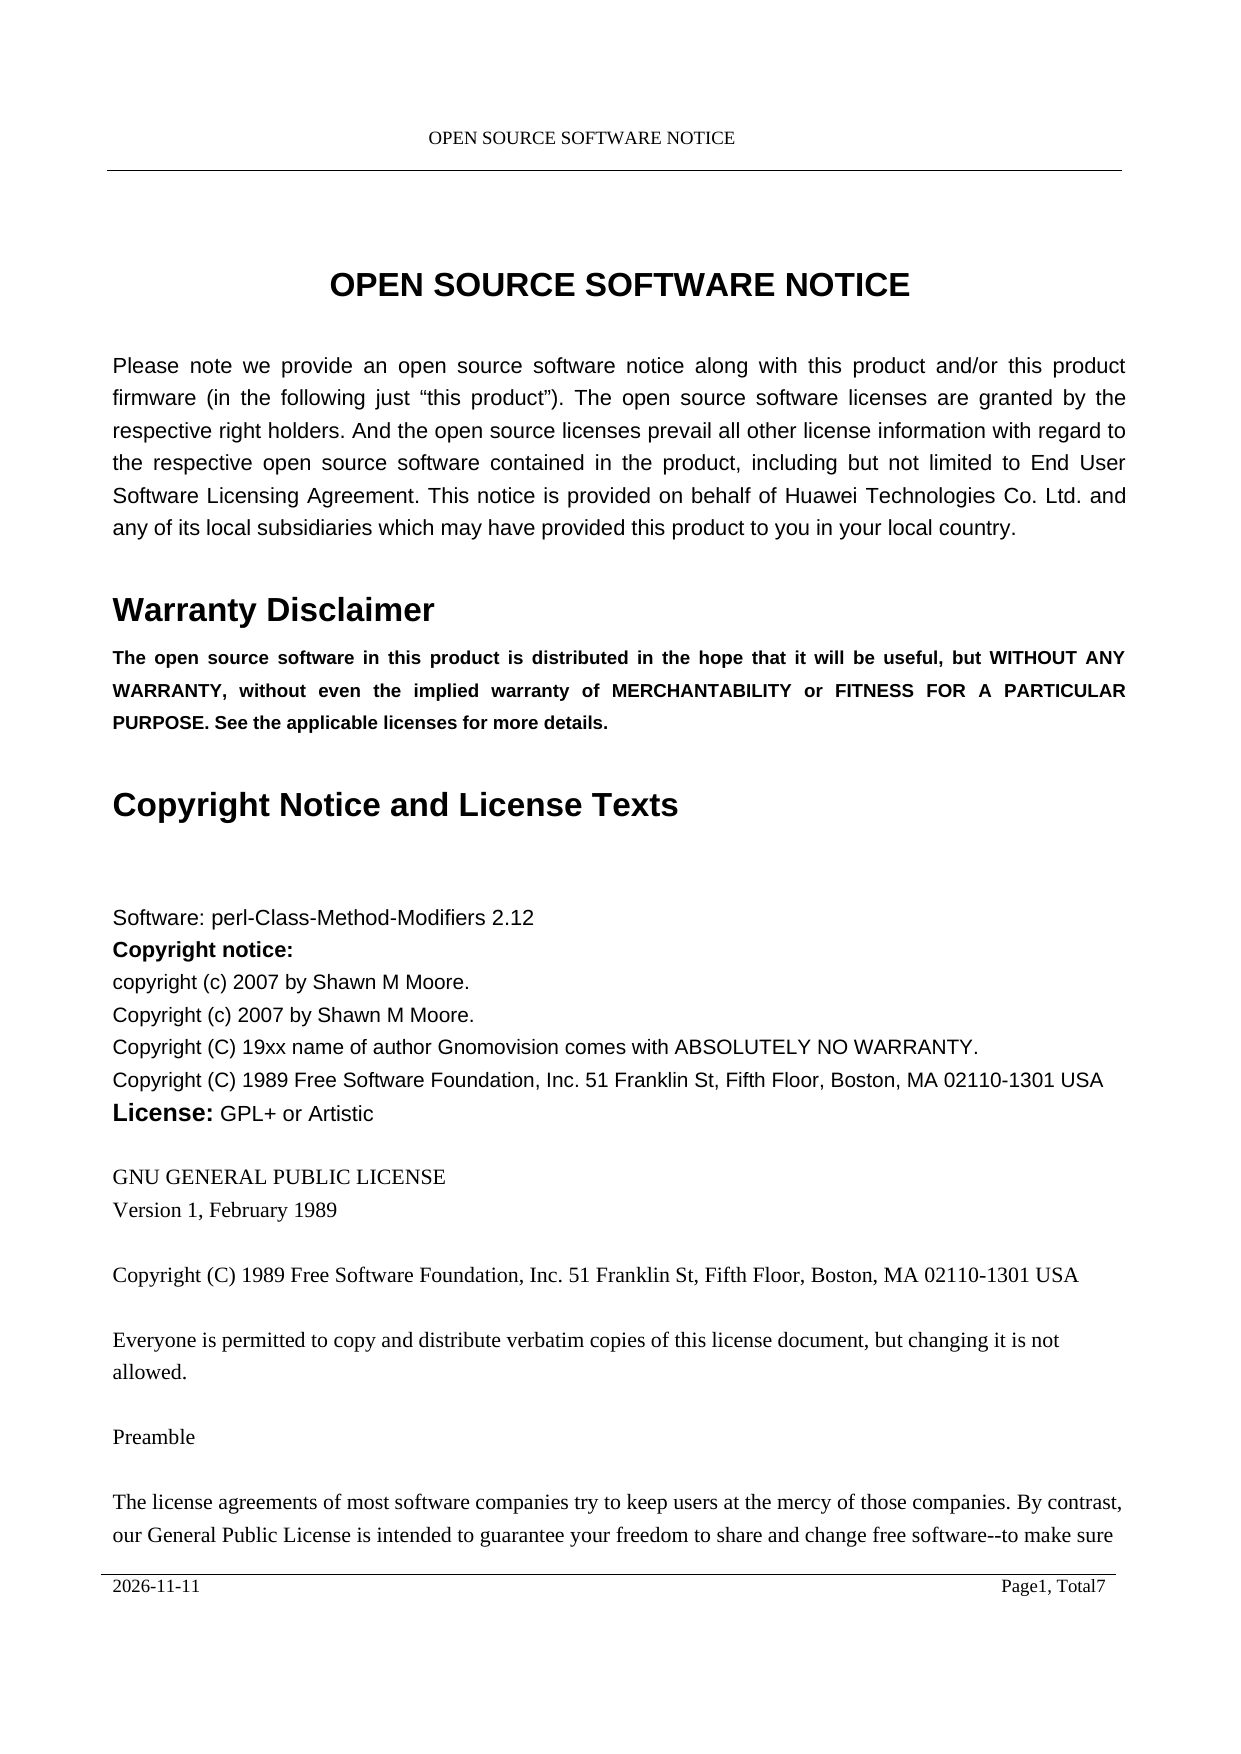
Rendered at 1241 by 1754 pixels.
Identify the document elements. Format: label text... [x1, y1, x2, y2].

text Copyright (C) 1989 Free Software Foundation, Inc. 51 Franklin St, Fifth Floor, Boston, MA 02110-1301 USA [112, 1063, 1128, 1096]
text Copyright (c) 2007 by Shawn M Moore. [112, 998, 1128, 1031]
text Copyright Notice and License Texts [112, 771, 1128, 836]
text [112, 1096, 1128, 1551]
text Please note we provide an open source software notice along with this product and/or this product firmware (in the following just “this product”). The open source software licenses are granted by the respective right holders. And the open source licenses prevail all other license information with regard to the respective open source software contained in the product, including but not limited to End User Software Licensing Agreement. This notice is provided on behalf of Huawei Technologies Co. Ltd. and any of its local subsidiaries which may have provided this product to you in your local country. [112, 349, 1128, 544]
text Software: perl-Class-Method-Modifiers 2.12 [112, 901, 1128, 933]
text copyright (c) 2007 by Shawn M Moore. [112, 966, 1128, 998]
text OPEN SOURCE SOFTWARE NOTICE [112, 251, 1128, 316]
text Copyright (C) 19xx name of author Gnomovision comes with ABSOLUTELY NO WARRANTY. [112, 1031, 1128, 1063]
text Copyright notice: [112, 933, 1128, 966]
text Warranty Disclaimer [112, 576, 1128, 641]
text The open source software in this product is distributed in the hope that it will be useful, but WITHOUT ANY WARRANTY, without even the implied warranty of MERCHANTABILITY or FITNESS FOR A PARTICULAR PURPOSE. See the applicable licenses for more details. [112, 641, 1128, 739]
